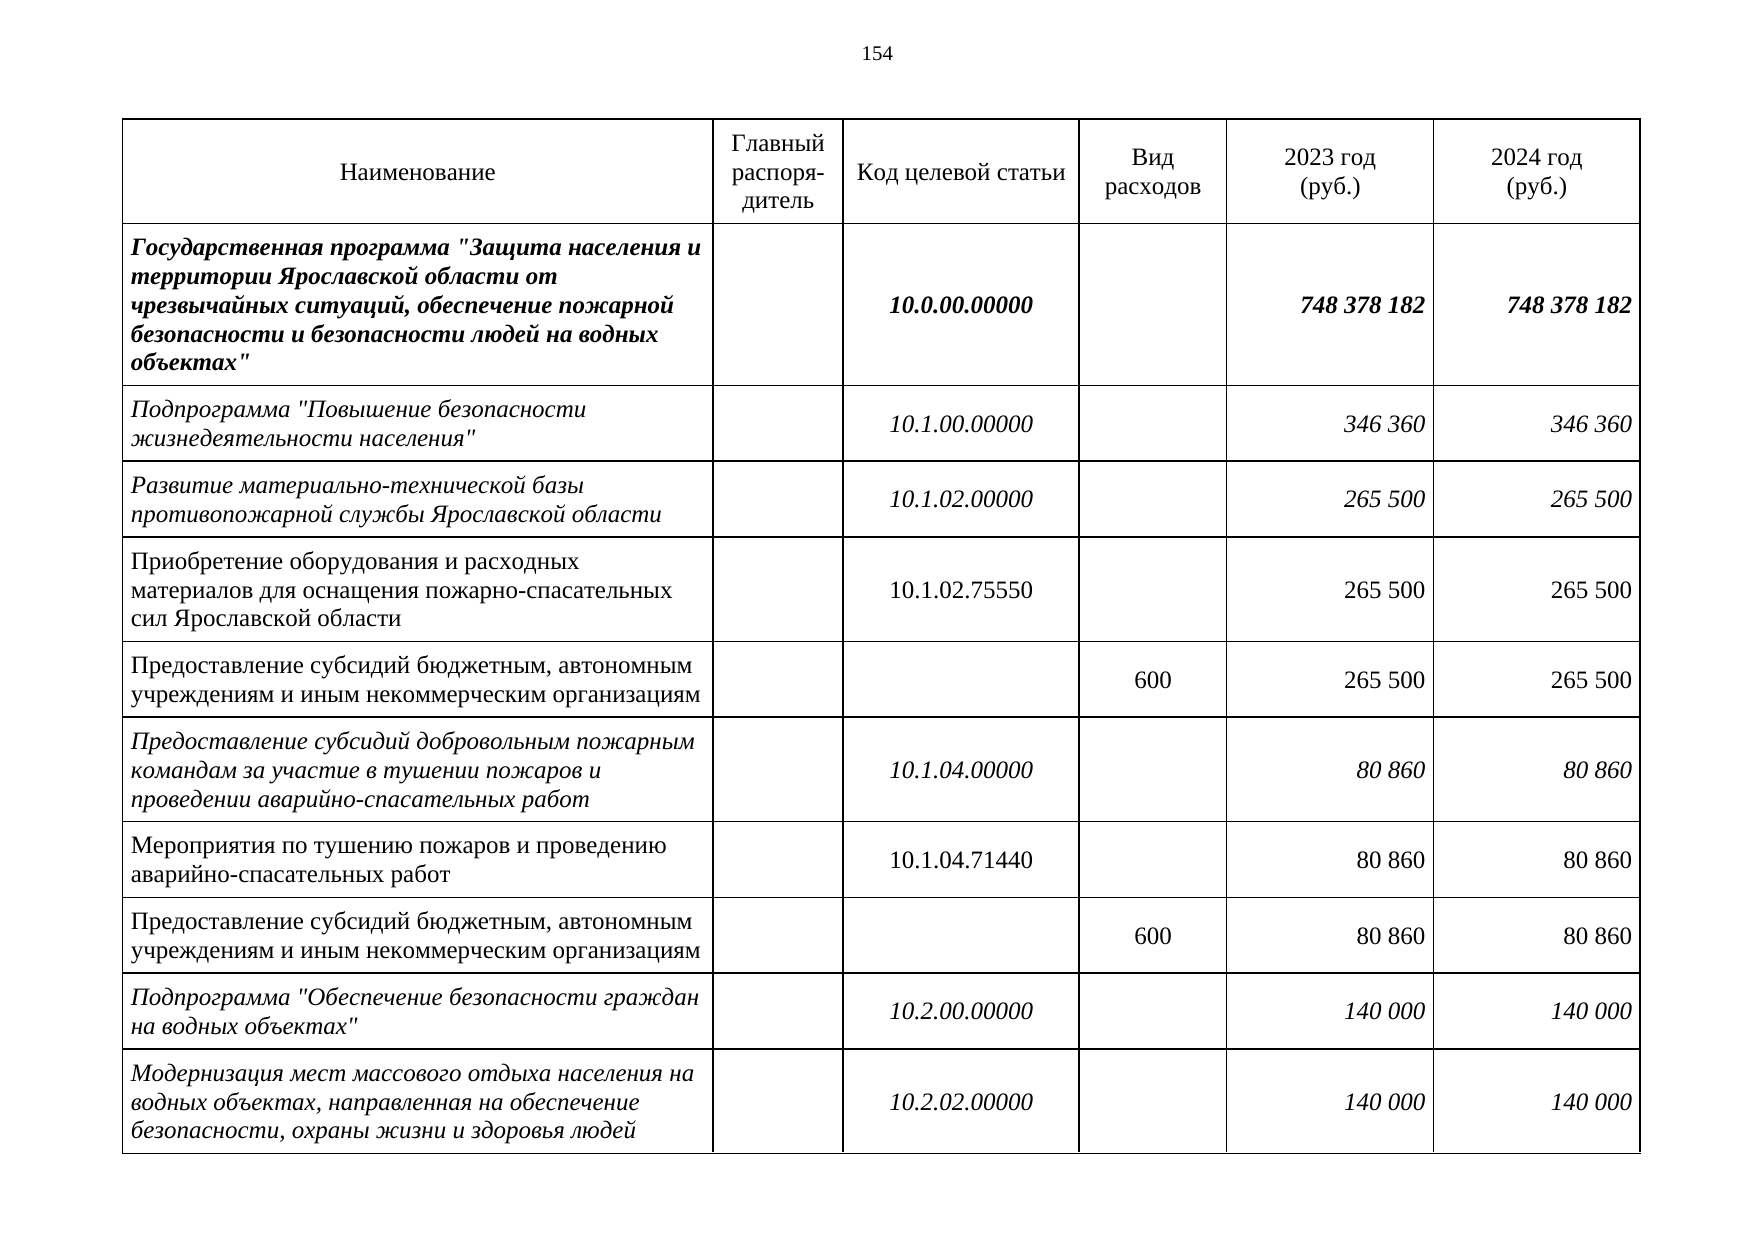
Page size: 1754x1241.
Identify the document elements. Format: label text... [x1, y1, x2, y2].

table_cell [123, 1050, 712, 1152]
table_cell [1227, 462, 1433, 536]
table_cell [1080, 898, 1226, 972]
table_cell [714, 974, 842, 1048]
table_header Наименование [123, 120, 712, 223]
table_header 2024 год (руб.) [1434, 120, 1639, 223]
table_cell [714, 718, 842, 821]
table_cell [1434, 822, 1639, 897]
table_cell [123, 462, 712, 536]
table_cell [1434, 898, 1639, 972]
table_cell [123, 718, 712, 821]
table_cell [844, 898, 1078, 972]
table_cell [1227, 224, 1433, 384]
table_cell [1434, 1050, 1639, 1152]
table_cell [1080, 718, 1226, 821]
table_header Главный распоря-дитель [714, 120, 842, 223]
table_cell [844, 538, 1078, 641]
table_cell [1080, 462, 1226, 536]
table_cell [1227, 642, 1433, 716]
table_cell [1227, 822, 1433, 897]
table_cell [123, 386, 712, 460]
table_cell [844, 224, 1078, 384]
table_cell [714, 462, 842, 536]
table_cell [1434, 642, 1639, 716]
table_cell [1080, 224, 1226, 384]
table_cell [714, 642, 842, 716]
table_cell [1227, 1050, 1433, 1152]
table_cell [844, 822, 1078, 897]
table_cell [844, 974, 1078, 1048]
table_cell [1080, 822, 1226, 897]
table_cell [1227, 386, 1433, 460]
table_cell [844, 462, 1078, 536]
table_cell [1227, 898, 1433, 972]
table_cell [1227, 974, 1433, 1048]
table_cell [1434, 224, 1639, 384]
table_header Код целевой статьи [844, 120, 1078, 223]
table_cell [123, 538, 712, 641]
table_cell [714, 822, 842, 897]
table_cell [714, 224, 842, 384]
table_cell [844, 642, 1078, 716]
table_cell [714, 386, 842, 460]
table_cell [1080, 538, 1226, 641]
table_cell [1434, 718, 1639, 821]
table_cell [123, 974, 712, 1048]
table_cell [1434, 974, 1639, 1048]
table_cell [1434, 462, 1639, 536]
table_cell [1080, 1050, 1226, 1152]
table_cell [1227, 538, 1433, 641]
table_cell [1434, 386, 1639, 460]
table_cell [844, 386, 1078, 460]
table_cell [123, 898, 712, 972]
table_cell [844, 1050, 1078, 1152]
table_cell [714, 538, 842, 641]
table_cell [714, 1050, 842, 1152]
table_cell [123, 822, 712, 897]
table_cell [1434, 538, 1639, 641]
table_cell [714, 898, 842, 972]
table_header Вид расходов [1080, 120, 1226, 223]
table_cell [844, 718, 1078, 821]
table_header 2023 год (руб.) [1227, 120, 1433, 223]
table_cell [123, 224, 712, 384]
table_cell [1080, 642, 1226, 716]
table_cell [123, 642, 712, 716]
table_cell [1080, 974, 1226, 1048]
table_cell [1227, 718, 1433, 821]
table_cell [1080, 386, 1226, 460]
